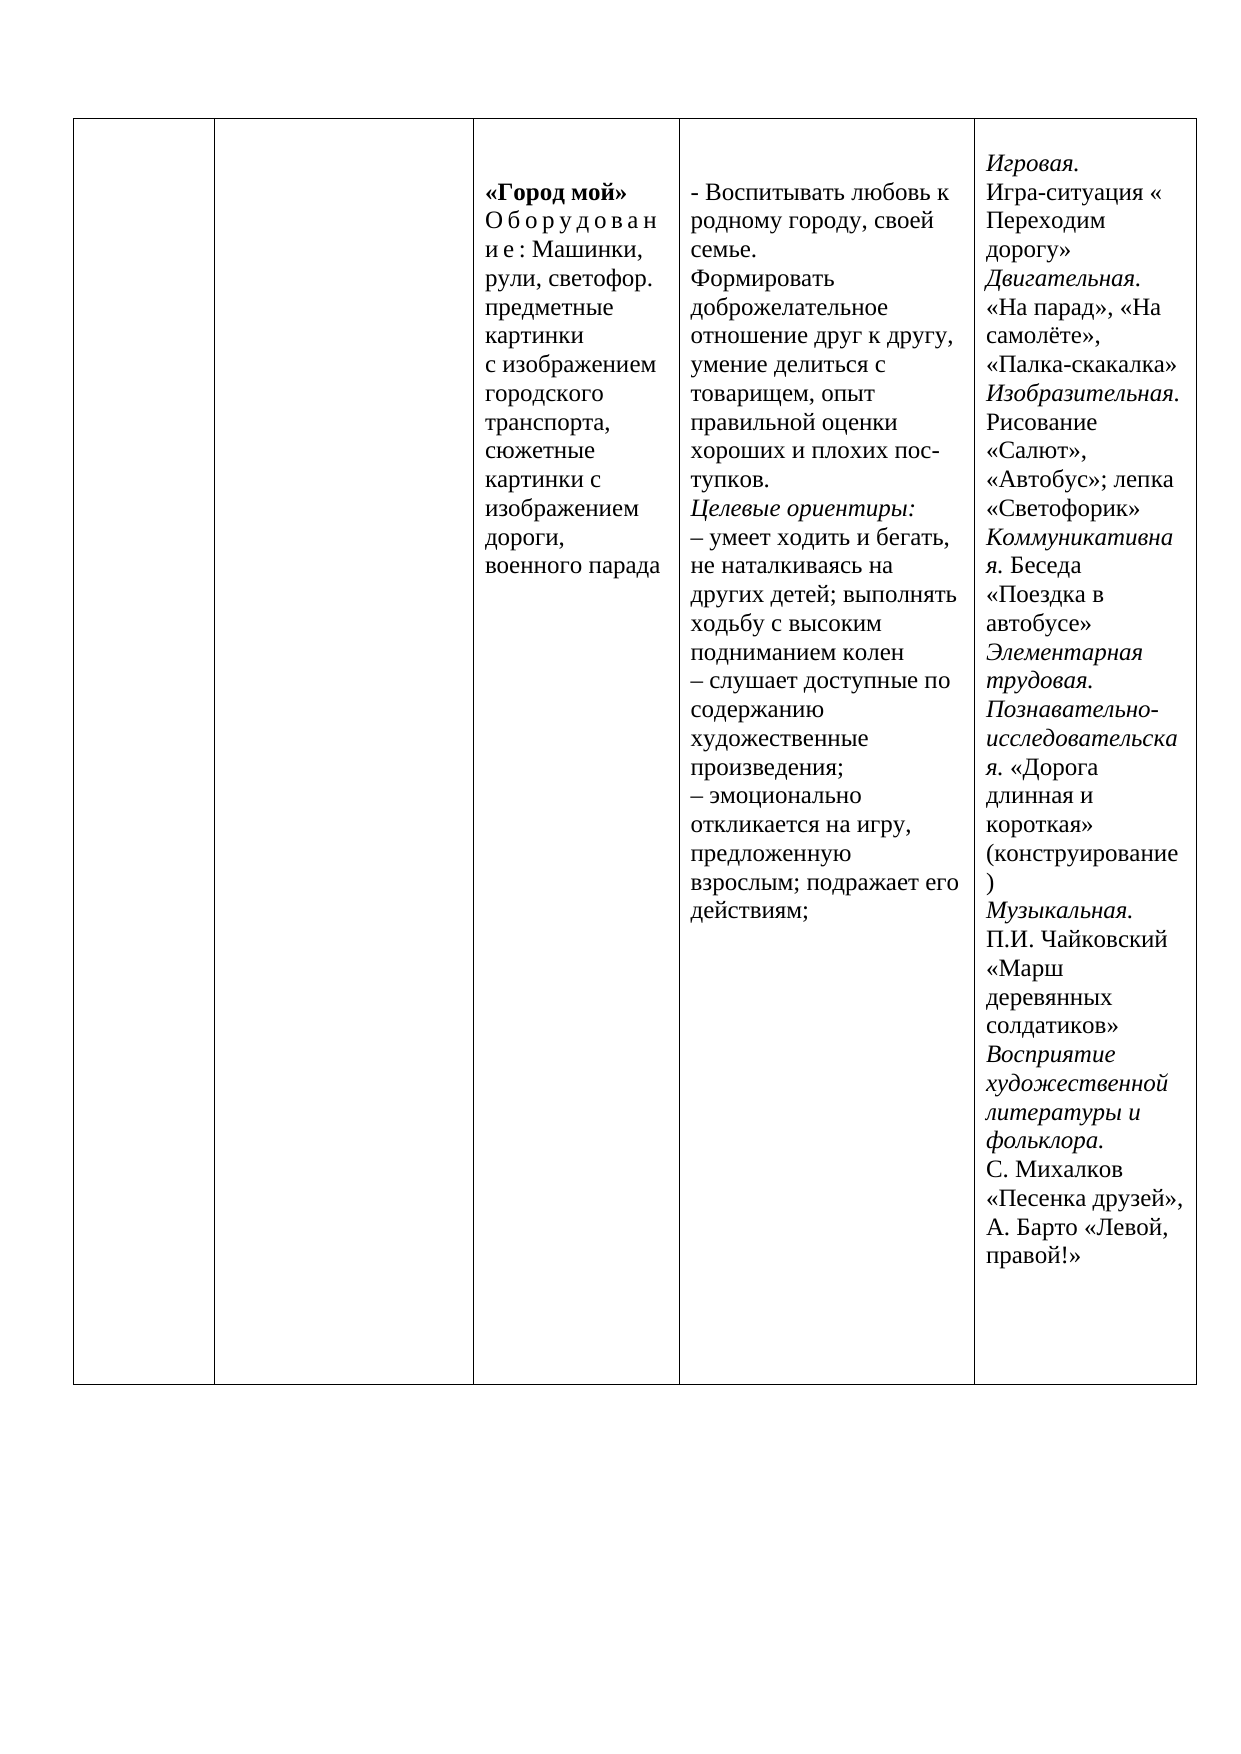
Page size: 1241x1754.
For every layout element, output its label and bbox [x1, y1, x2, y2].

table_cell [975, 119, 1196, 1384]
table_cell [74, 119, 214, 1384]
table_cell [474, 119, 679, 1384]
table_cell [680, 119, 974, 1384]
table_cell [215, 119, 473, 1384]
